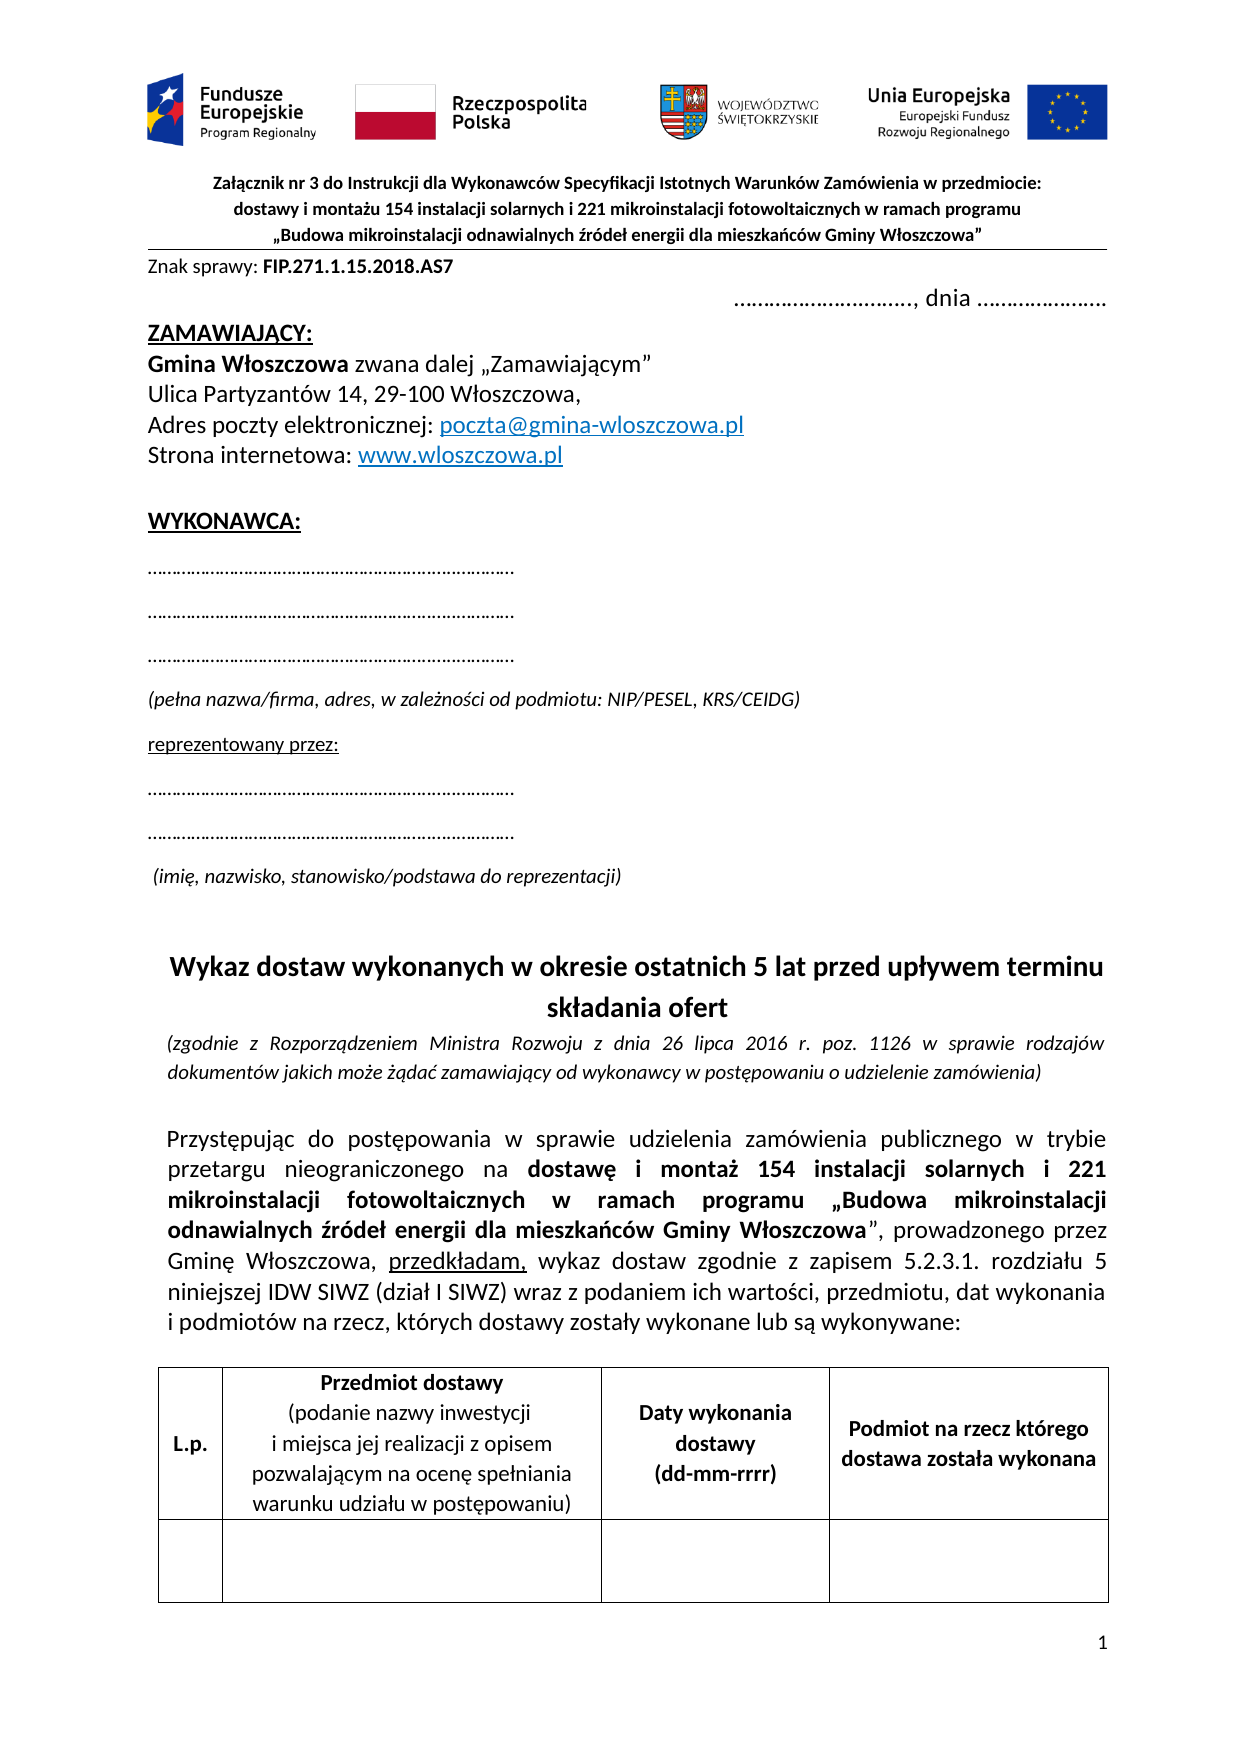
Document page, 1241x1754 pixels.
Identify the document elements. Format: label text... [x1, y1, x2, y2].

table_cell [223, 1520, 601, 1602]
text Adres poczty elektronicznej: poczta@gmina-wloszczowa.pl [148, 409, 1107, 439]
table_cell [159, 1520, 222, 1602]
text Strona internetowa: www.wloszczowa.pl [148, 439, 1107, 470]
table_header Daty wykonania dostawy (dd-mm-rrrr) [602, 1368, 829, 1519]
text ………………….…….., dnia …………………. [148, 282, 1107, 313]
table_header Przedmiot dostawy (podanie nazwy inwestycji i miejsca jej realizacji z opisem pozwalającym na ocenę spełniania warunku udziału w postępowaniu) [223, 1368, 601, 1519]
table_header Podmiot na rzecz którego dostawa została wykonana [830, 1368, 1108, 1519]
text …………………………………………………..…..………… [148, 598, 1107, 624]
table_cell [602, 1520, 829, 1602]
text WYKONAWCA: [148, 505, 1107, 535]
text dostawy i montażu 154 instalacji solarnych i 221 mikroinstalacji fotowoltaicznych w ramach programu [148, 197, 1107, 220]
text …………………………………………………..…..………… [148, 819, 1107, 844]
picture [660, 73, 819, 146]
text Gmina Włoszczowa zwana dalej „Zamawiającym” [148, 348, 1107, 378]
picture [147, 73, 316, 146]
text …………………………………………………..…..………… [148, 643, 1107, 668]
text ZAMAWIAJĄCY: [148, 317, 1107, 348]
text Znak sprawy: FIP.271.1.15.2018.AS7 [148, 253, 1107, 278]
text (imię, nazwisko, stanowisko/podstawa do reprezentacji) [148, 863, 1107, 888]
picture [355, 73, 587, 146]
text Ulica Partyzantów 14, 29-100 Włoszczowa, [148, 378, 1107, 409]
table_cell [830, 1520, 1108, 1602]
text …………………………………………………..…..………… [148, 775, 1107, 800]
text Wykaz dostaw wykonanych w okresie ostatnich 5 lat przed upływem terminu składania ofert [166, 948, 1107, 1024]
picture [868, 73, 1108, 146]
text …………………………………………………..…..………… [148, 554, 1107, 580]
text Przystępując do postępowania w sprawie udzielenia zamówienia publicznego w trybie przetargu nieograniczonego na dostawę i montaż 154 instalacji solarnych i 221 mikroinstalacji fotowoltaicznych w ramach programu „Budowa mikroinstalacji odnawialnych źródeł energii dla mieszkańców Gminy Włoszczowa”, prowadzonego przez Gminę Włoszczowa, przedkładam, wykaz dostaw zgodnie z zapisem 5.2.3.1. rozdziału 5 niniejszej IDW SIWZ (dział I SIWZ) wraz z podaniem ich wartości, przedmiotu, dat wykonania i podmiotów na rzecz, których dostawy zostały wykonane lub są wykonywane: [166, 1123, 1107, 1337]
text reprezentowany przez: [148, 731, 1107, 756]
table_header L.p. [159, 1368, 222, 1519]
text „Budowa mikroinstalacji odnawialnych źródeł energii dla mieszkańców Gminy Włoszczowa” [148, 224, 1107, 249]
text (zgodnie z Rozporządzeniem Ministra Rozwoju z dnia 26 lipca 2016 r. poz. 1126 w sprawie rodzajów dokumentów jakich może żądać zamawiający od wykonawcy w postępowaniu o udzielenie zamówienia) [166, 1030, 1107, 1084]
text (pełna nazwa/firma, adres, w zależności od podmiotu: NIP/PESEL, KRS/CEIDG) [148, 687, 1107, 712]
text Załącznik nr 3 do Instrukcji dla Wykonawców Specyfikacji Istotnych Warunków Zamówienia w przedmiocie: [148, 171, 1107, 194]
